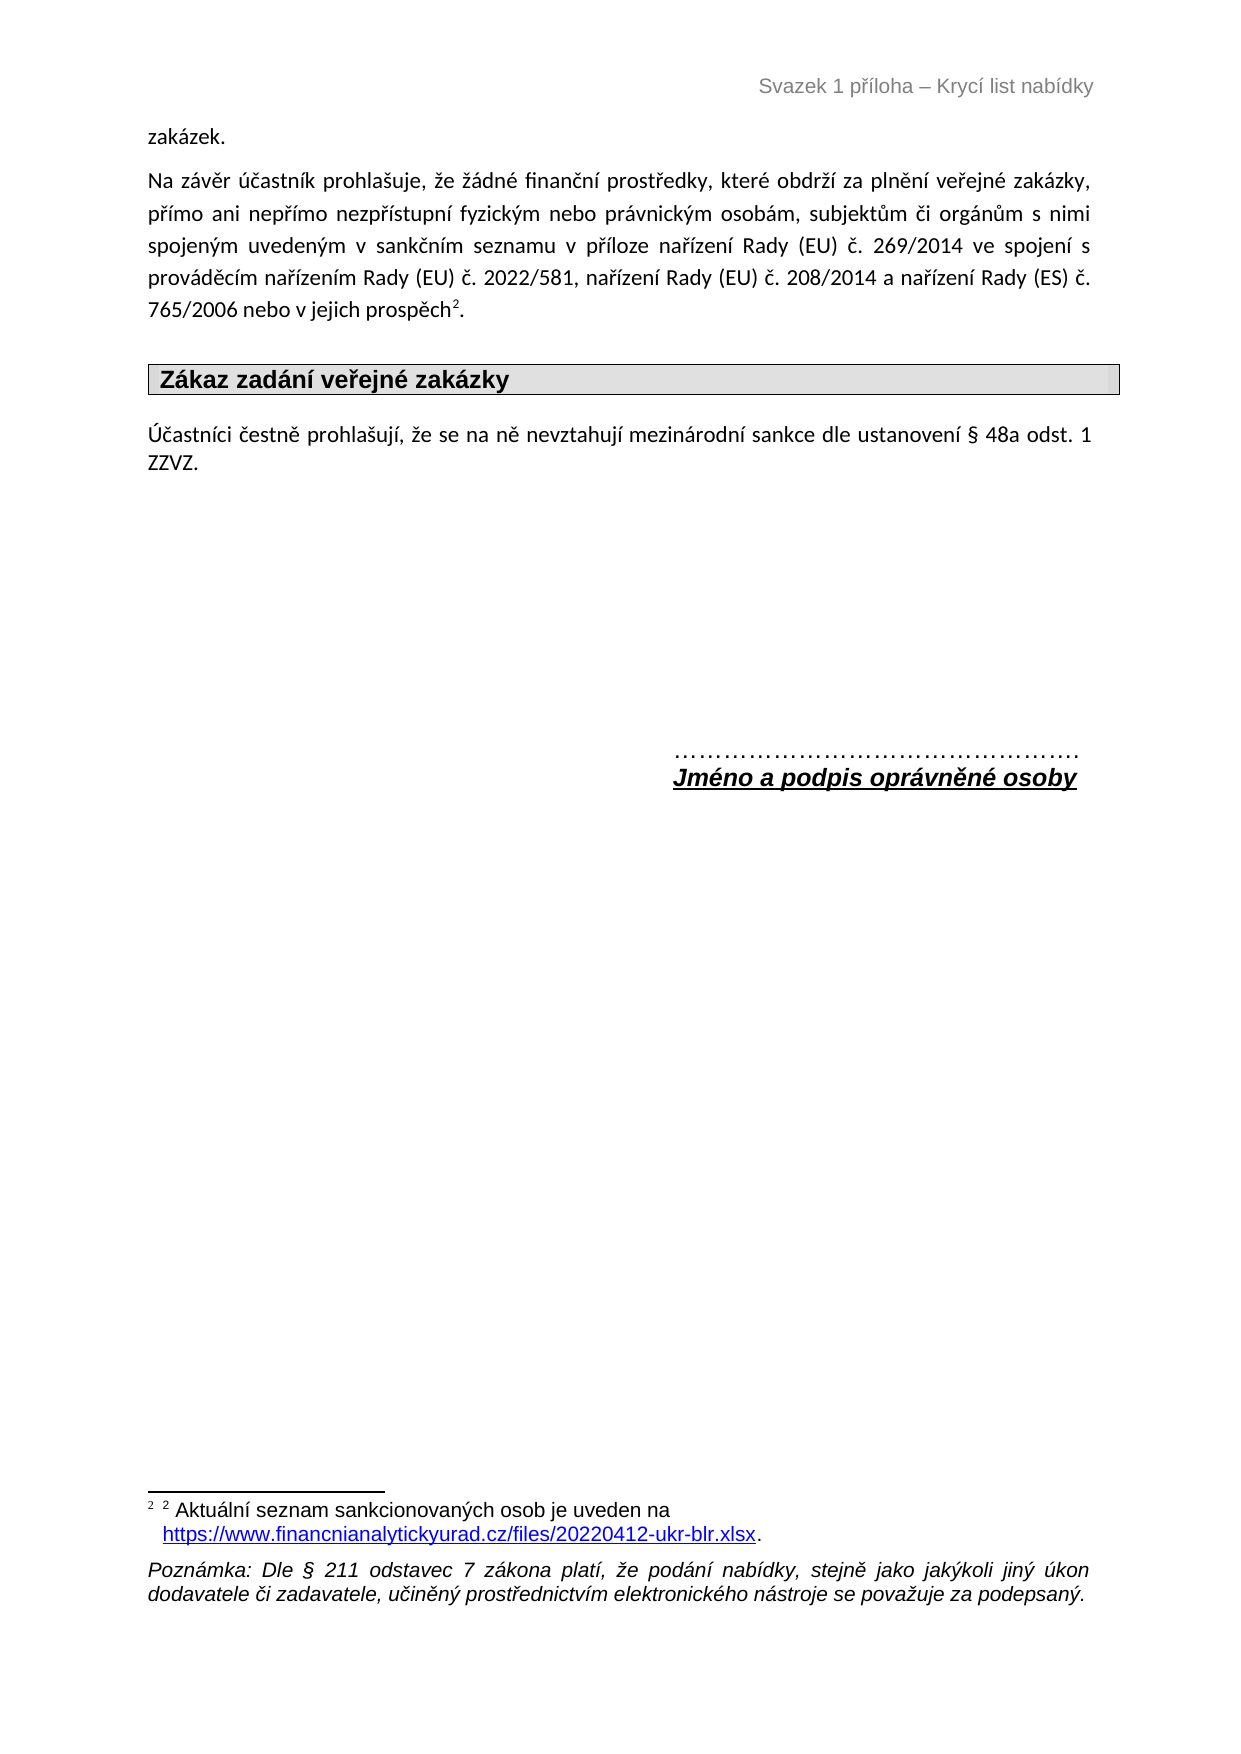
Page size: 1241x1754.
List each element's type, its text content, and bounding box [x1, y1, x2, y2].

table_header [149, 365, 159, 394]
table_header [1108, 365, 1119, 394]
text Na závěr účastník prohlašuje, že žádné finanční prostředky, které obdrží za plnění veřejné zakázky, přímo ani nepřímo nezpřístupní fyzickým nebo právnickým osobám, subjektům či orgánům s nimi spojeným uvedeným v sankčním seznamu v příloze nařízení Rady (EU) č. 269/2014 ve spojení s prováděcím nařízením Rady (EU) č. 2022/581, nařízení Rady (EU) č. 208/2014 a nařízení Rady (ES) č. 765/2006 nebo v jejich prospěch2. [148, 167, 1092, 323]
text Jméno a podpis oprávněné osoby [148, 763, 1092, 792]
text …………………………………………. [598, 734, 1092, 763]
text Účastníci čestně prohlašují, že se na ně nevztahují mezinárodní sankce dle ustanovení § 48a odst. 1 ZZVZ. [148, 420, 1092, 476]
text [148, 122, 1092, 150]
